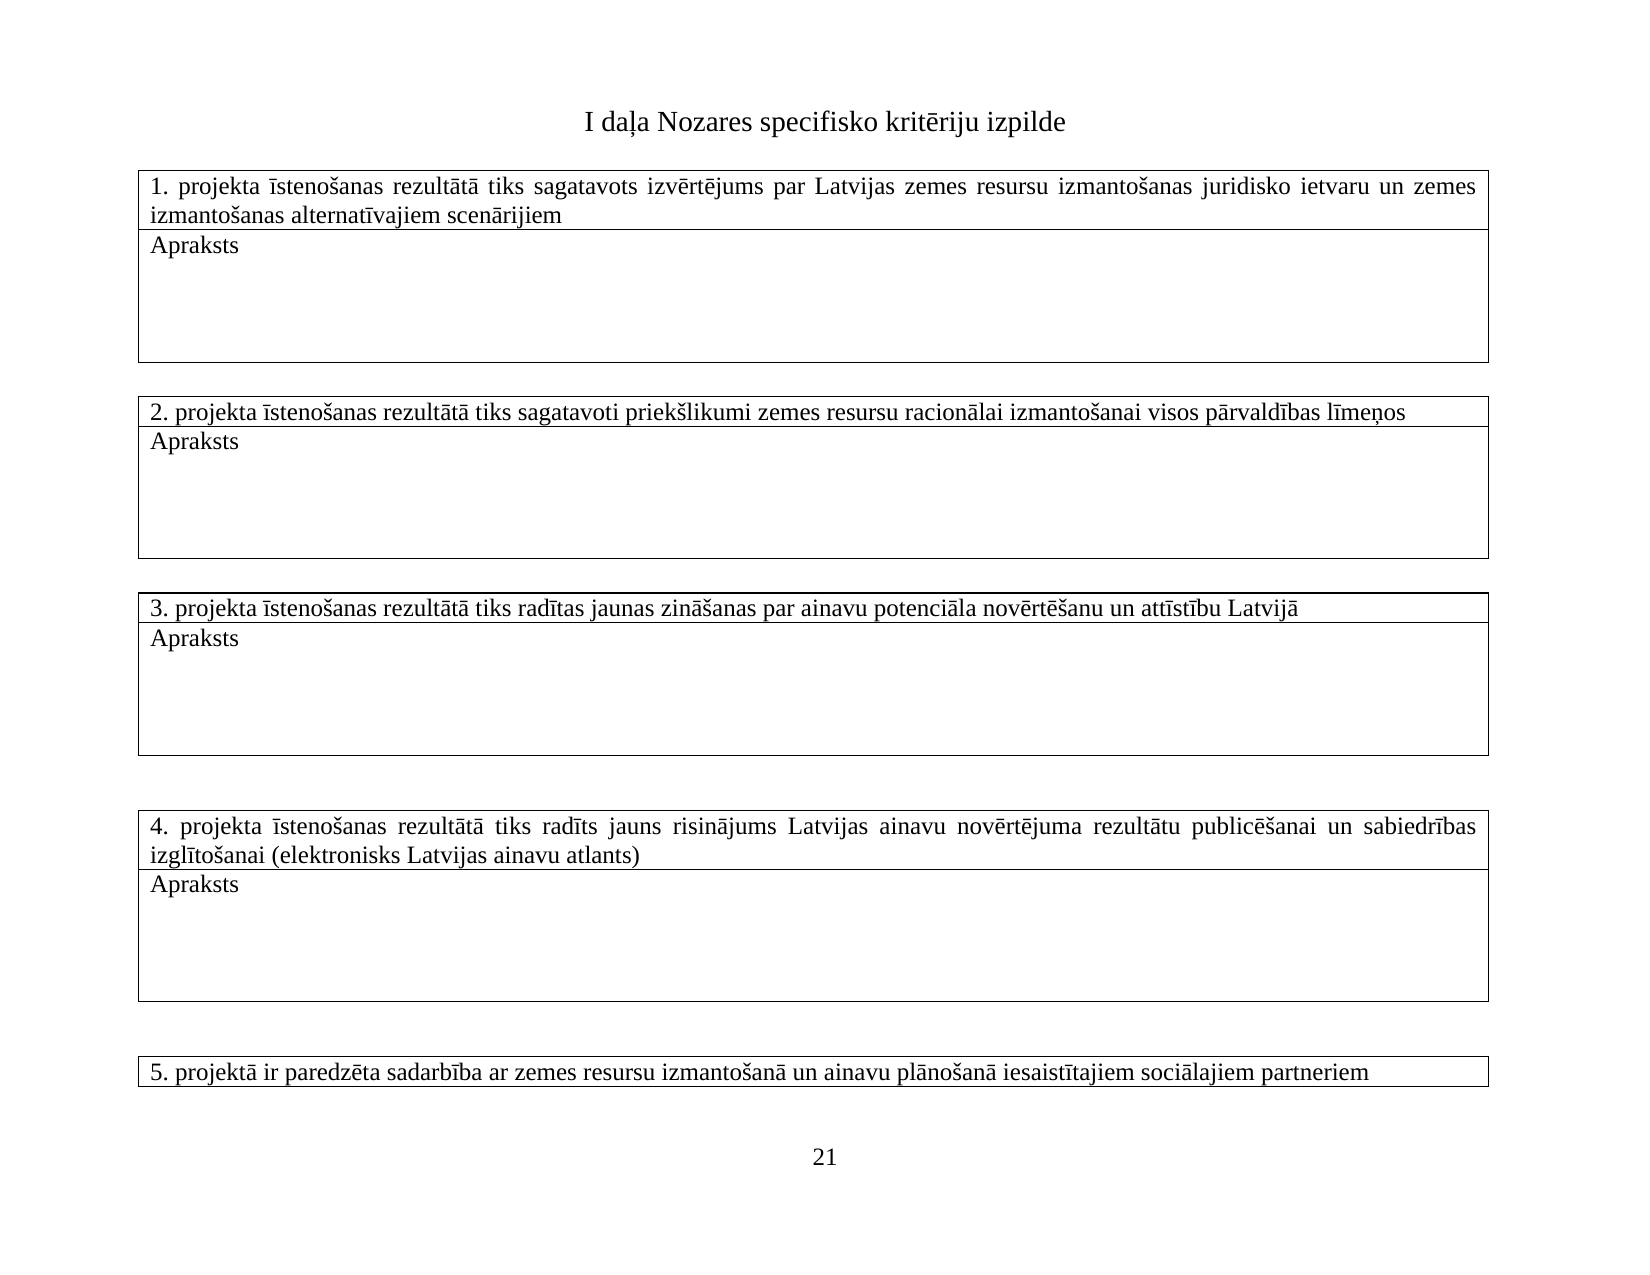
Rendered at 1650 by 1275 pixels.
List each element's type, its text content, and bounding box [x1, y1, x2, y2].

table_cell Apraksts [139, 427, 1488, 558]
table_header 1. projekta īstenošanas rezultātā tiks sagatavots izvērtējums par Latvijas zemes resursu izmantošanas juridisko ietvaru un zemes izmantošanas alternatīvajiem scenārijiem [139, 171, 1488, 229]
table_cell Apraksts [139, 623, 1488, 755]
table_header 2. projekta īstenošanas rezultātā tiks sagatavoti priekšlikumi zemes resursu racionālai izmantošanai visos pārvaldības līmeņos [139, 397, 1488, 426]
table_cell Apraksts [139, 870, 1488, 1001]
table_header 3. projekta īstenošanas rezultātā tiks radītas jaunas zināšanas par ainavu potenciāla novērtēšanu un attīstību Latvijā [139, 594, 1488, 622]
table_cell Apraksts [139, 230, 1488, 362]
subtitle I daļa Nozares specifisko kritēriju izpilde [150, 104, 1500, 137]
table_header 5. projektā ir paredzēta sadarbība ar zemes resursu izmantošanā un ainavu plānošanā iesaistītajiem sociālajiem partneriem [139, 1057, 1488, 1086]
table_header 4. projekta īstenošanas rezultātā tiks radīts jauns risinājums Latvijas ainavu novērtējuma rezultātu publicēšanai un sabiedrības izglītošanai (elektronisks Latvijas ainavu atlants) [139, 811, 1488, 868]
